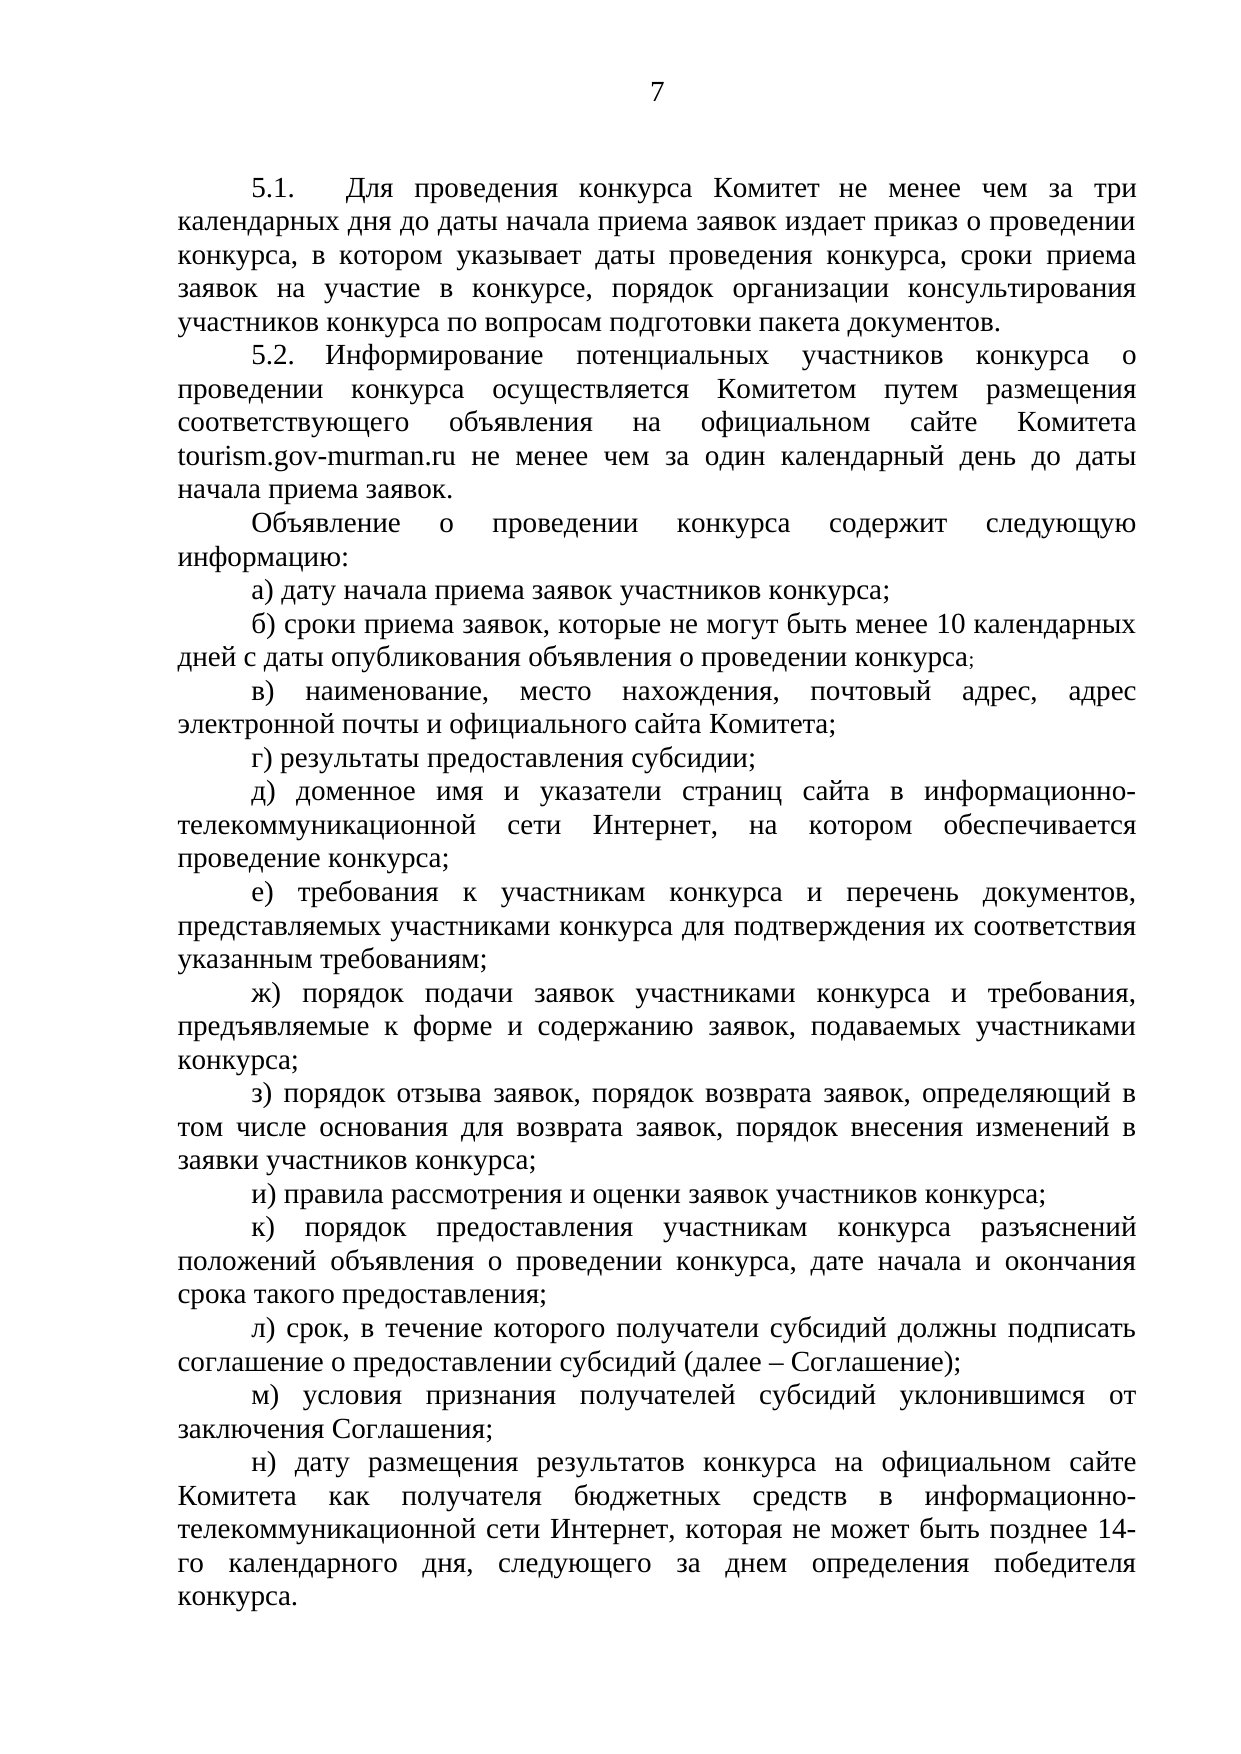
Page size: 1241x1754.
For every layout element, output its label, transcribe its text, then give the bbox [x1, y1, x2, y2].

text г) результаты предоставления субсидии; [177, 740, 1137, 773]
text л) срок, в течение которого получатели субсидий должны подписать соглашение о предоставлении субсидий (далее – Соглашение); [177, 1310, 1137, 1377]
text Объявление о проведении конкурса содержит следующую информацию: [177, 505, 1137, 572]
text з) порядок отзыва заявок, порядок возврата заявок, определяющий в том числе основания для возврата заявок, порядок внесения изменений в заявки участников конкурса; [177, 1075, 1137, 1176]
text и) правила рассмотрения и оценки заявок участников конкурса; [177, 1176, 1137, 1209]
text д) доменное имя и указатели страниц сайта в информационно-телекоммуникационной сети Интернет, на котором обеспечивается проведение конкурса; [177, 773, 1137, 874]
text ж) порядок подачи заявок участниками конкурса и требования, предъявляемые к форме и содержанию заявок, подаваемых участниками конкурса; [177, 975, 1137, 1075]
text в) наименование, место нахождения, почтовый адрес, адрес электронной почты и официального сайта Комитета; [177, 673, 1137, 740]
text н) дату размещения результатов конкурса на официальном сайте Комитета как получателя бюджетных средств в информационно-телекоммуникационной сети Интернет, которая не может быть позднее 14-го календарного дня, следующего за днем определения победителя конкурса. [177, 1444, 1137, 1612]
text б) сроки приема заявок, которые не могут быть менее 10 календарных дней с даты опубликования объявления о проведении конкурса; [177, 606, 1137, 673]
text е) требования к участникам конкурса и перечень документов, представляемых участниками конкурса для подтверждения их соответствия указанным требованиям; [177, 874, 1137, 975]
list Информирование потенциальных участников конкурса о проведении конкурса осуществляется Комитетом путем размещения соответствующего объявления на официальном сайте Комитета tourism.gov-murman.ru не менее чем за один календарный день до даты начала приема заявок. [177, 337, 1137, 505]
text к) порядок предоставления участникам конкурса разъяснений положений объявления о проведении конкурса, дате начала и окончания срока такого предоставления; [177, 1209, 1137, 1310]
text а) дату начала приема заявок участников конкурса; [177, 572, 1137, 606]
text м) условия признания получателей субсидий уклонившимся от заключения Соглашения; [177, 1377, 1137, 1444]
list Для проведения конкурса Комитет не менее чем за три календарных дня до даты начала приема заявок издает приказ о проведении конкурса, в котором указывает даты проведения конкурса, сроки приема заявок на участие в конкурсе, порядок организации консультирования участников конкурса по вопросам подготовки пакета документов. [177, 170, 1137, 337]
